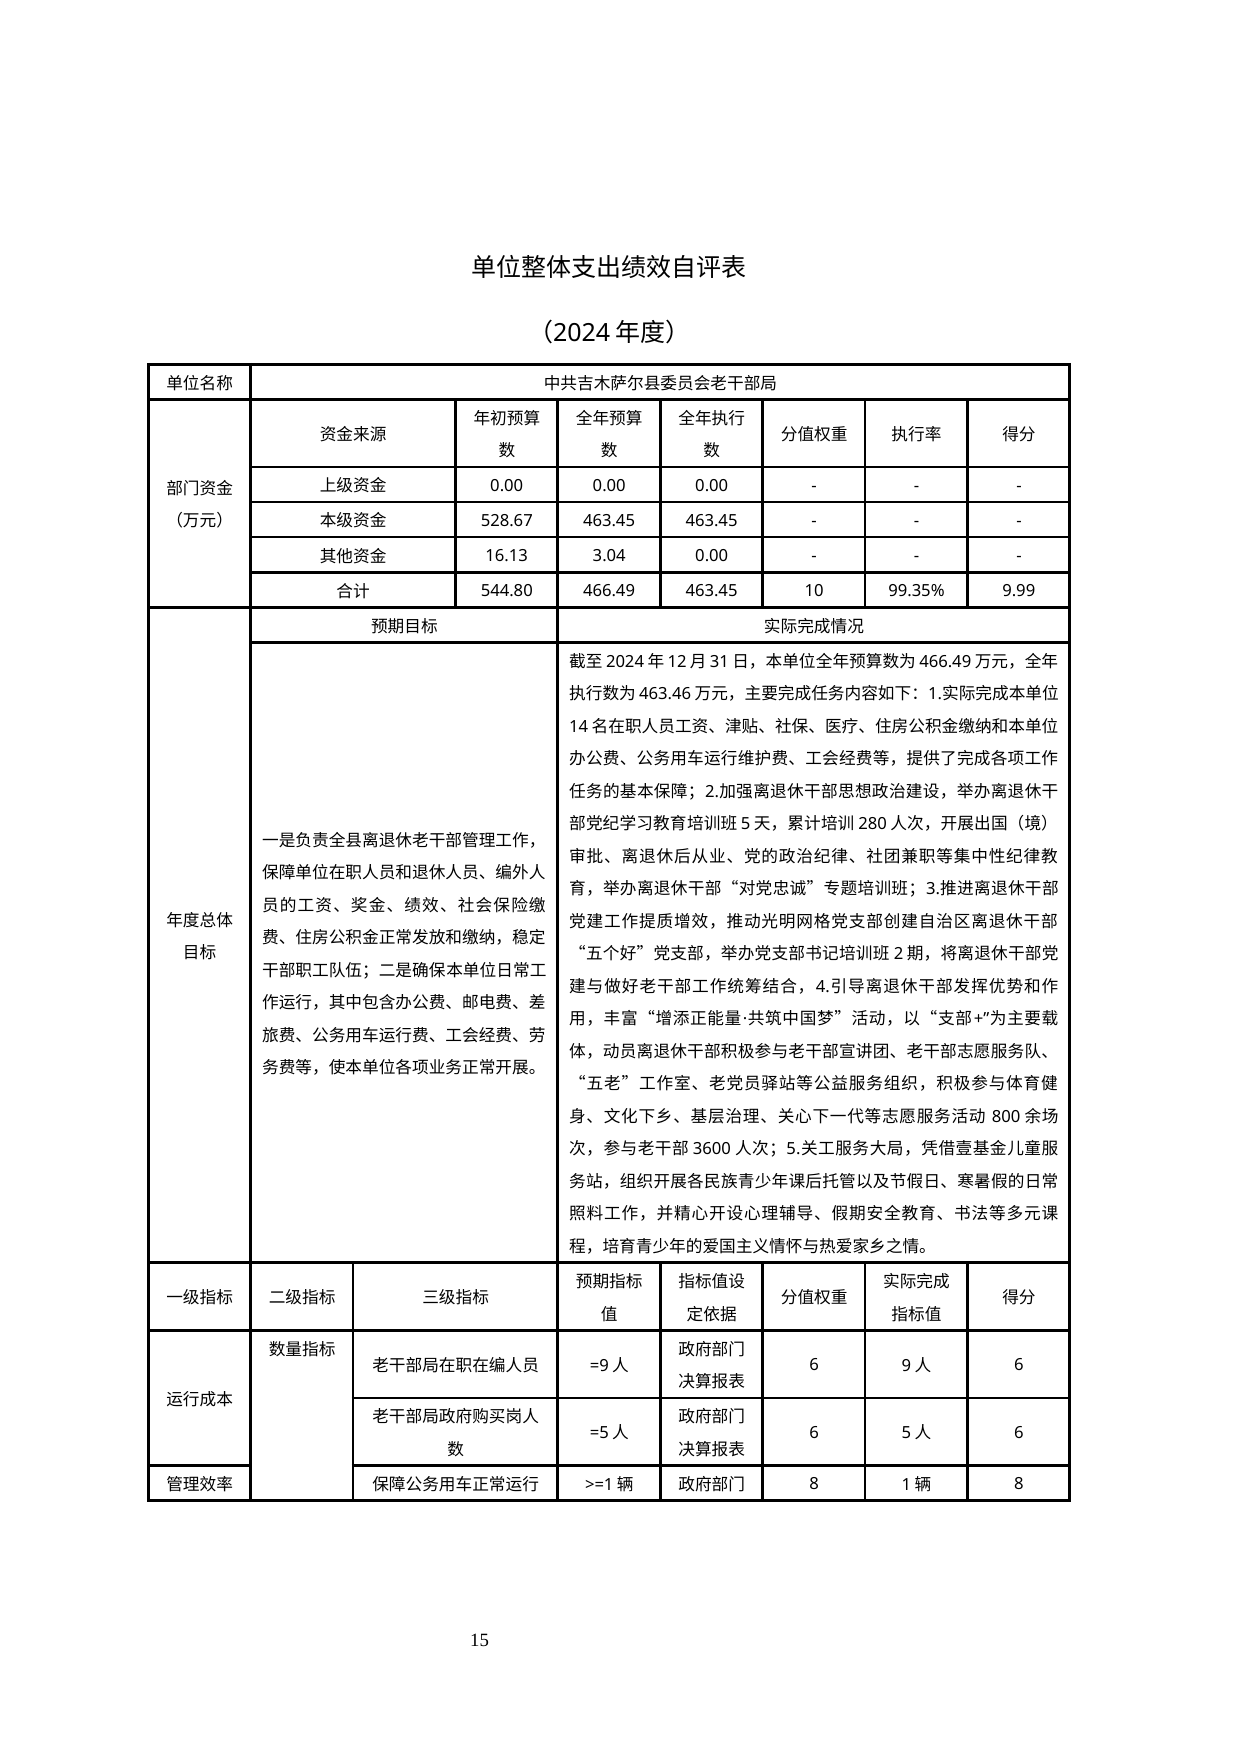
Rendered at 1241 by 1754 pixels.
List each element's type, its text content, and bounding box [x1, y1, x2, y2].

table_cell 管理效率 [150, 1467, 249, 1499]
table_cell 分值权重 [764, 1264, 864, 1329]
table_cell 上级资金 [252, 468, 454, 501]
table_header 单位整体支出绩效自评表 [148, 233, 1070, 298]
table_cell 463.45 [662, 503, 761, 536]
table_cell 资金来源 [252, 401, 454, 466]
table_cell 政府部门决算报表 [662, 1332, 761, 1396]
table_cell 6 [764, 1399, 864, 1464]
table_cell 数量指标 [252, 1332, 352, 1499]
table_cell 10 [764, 574, 864, 606]
table_cell 8 [764, 1467, 864, 1499]
table_cell - [764, 503, 864, 536]
table_cell 463.45 [559, 503, 659, 536]
table_cell =9人 [559, 1332, 659, 1396]
table_cell - [866, 468, 966, 501]
table_cell 6 [764, 1332, 864, 1396]
table_cell - [866, 538, 966, 571]
table_cell 执行率 [866, 401, 966, 466]
table_cell 运行成本 [150, 1332, 249, 1464]
table_cell 1辆 [866, 1467, 966, 1499]
table_cell 预期目标 [252, 609, 556, 641]
table_cell 5人 [866, 1399, 966, 1464]
table_cell 6 [969, 1399, 1068, 1464]
table_cell 3.04 [559, 538, 659, 571]
table_cell - [969, 503, 1068, 536]
table_cell 一是负责全县离退休老干部管理工作，保障单位在职人员和退休人员、编外人员的工资、奖金、绩效、社会保险缴费、住房公积金正常发放和缴纳，稳定干部职工队伍；二是确保本单位日常工作运行，其中包含办公费、邮电费、差旅费、公务用车运行费、工会经费、劳务费等，使本单位各项业务正常开展。 [252, 644, 556, 1261]
table_cell 政府部门决算报表 [662, 1467, 761, 1499]
table_cell 528.67 [457, 503, 556, 536]
table_cell 合计 [252, 574, 454, 606]
table_cell - [866, 503, 966, 536]
table_cell 0.00 [662, 538, 761, 571]
table_cell >=1辆 [559, 1467, 659, 1499]
table_cell 0.00 [457, 468, 556, 501]
table_cell 8 [969, 1467, 1068, 1499]
table_cell 二级指标 [252, 1264, 352, 1329]
table_cell 实际完成指标值 [866, 1264, 966, 1329]
table_cell - [969, 468, 1068, 501]
table_cell 政府部门决算报表 [662, 1399, 761, 1464]
table_cell 99.35% [866, 574, 966, 606]
table_cell 466.49 [559, 574, 659, 606]
table_cell 0.00 [559, 468, 659, 501]
table_cell 保障公务用车正常运行 [354, 1467, 556, 1499]
table_cell 9人 [866, 1332, 966, 1396]
table_cell 全年预算数 [559, 401, 659, 466]
table_cell 中共吉木萨尔县委员会老干部局 [252, 366, 1068, 398]
table_cell 544.80 [457, 574, 556, 606]
table_cell - [764, 468, 864, 501]
table_cell （2024年度） [148, 298, 1070, 363]
table_cell 三级指标 [354, 1264, 556, 1329]
table_cell 预期指标值 [559, 1264, 659, 1329]
table_cell 本级资金 [252, 503, 454, 536]
table_cell 一级指标 [150, 1264, 249, 1329]
table_cell 得分 [969, 401, 1068, 466]
table_cell 年初预算数 [457, 401, 556, 466]
table_cell 0.00 [662, 468, 761, 501]
table_cell 实际完成情况 [559, 609, 1068, 641]
table_cell 得分 [969, 1264, 1068, 1329]
table_cell 其他资金 [252, 538, 454, 571]
table_cell 6 [969, 1332, 1068, 1396]
table_cell 年度总体目标 [150, 609, 249, 1261]
table_cell 指标值设定依据 [662, 1264, 761, 1329]
table_cell 9.99 [969, 574, 1068, 606]
table_cell 单位名称 [150, 366, 249, 398]
table_cell 部门资金（万元） [150, 401, 249, 606]
table_cell 老干部局政府购买岗人数 [354, 1399, 556, 1464]
table_cell 463.45 [662, 574, 761, 606]
table_cell - [764, 538, 864, 571]
table_cell 老干部局在职在编人员 [354, 1332, 556, 1396]
table_cell 全年执行数 [662, 401, 761, 466]
table_cell 16.13 [457, 538, 556, 571]
table_cell - [969, 538, 1068, 571]
table_cell =5人 [559, 1399, 659, 1464]
table_cell 截至2024年12月31日，本单位全年预算数为466.49万元，全年执行数为463.46万元，主要完成任务内容如下：1.实际完成本单位14名在职人员工资、津贴、社保、医疗、住房公积金缴纳和本单位办公费、公务用车运行维护费、工会经费等，提供了完成各项工作任务的基本保障；2.加强离退休干部思想政治建设，举办离退休干部党纪学习教育培训班5天，累计培训280人次，开展出国（境）审批、离退休后从业、党的政治纪律、社团兼职等集中性纪律教育，举办离退休干部“对党忠诚”专题培训班；3.推进离退休干部党建工作提质增效，推动光明网格党支部创建自治区离退休干部“五个好”党支部，举办党支部书记培训班2期，将离退休干部党建与做好老干部工作统筹结合，4.引导离退休干部发挥优势和作用，丰富“增添正能量·共筑中国梦”活动，以“支部+”为主要载体，动员离退休干部积极参与老干部宣讲团、老干部志愿服务队、“五老”工作室、老党员驿站等公益服务组织，积极参与体育健身、文化下乡、基层治理、关心下一代等志愿服务活动800余场次，参与老干部3600人次；5.关工服务大局，凭借壹基金儿童服务站，组织开展各民族青少年课后托管以及节假日、寒暑假的日常照料工作，并精心开设心理辅导、假期安全教育、书法等多元课程，培育青少年的爱国主义情怀与热爱家乡之情。 [559, 644, 1068, 1261]
table_cell 分值权重 [764, 401, 864, 466]
